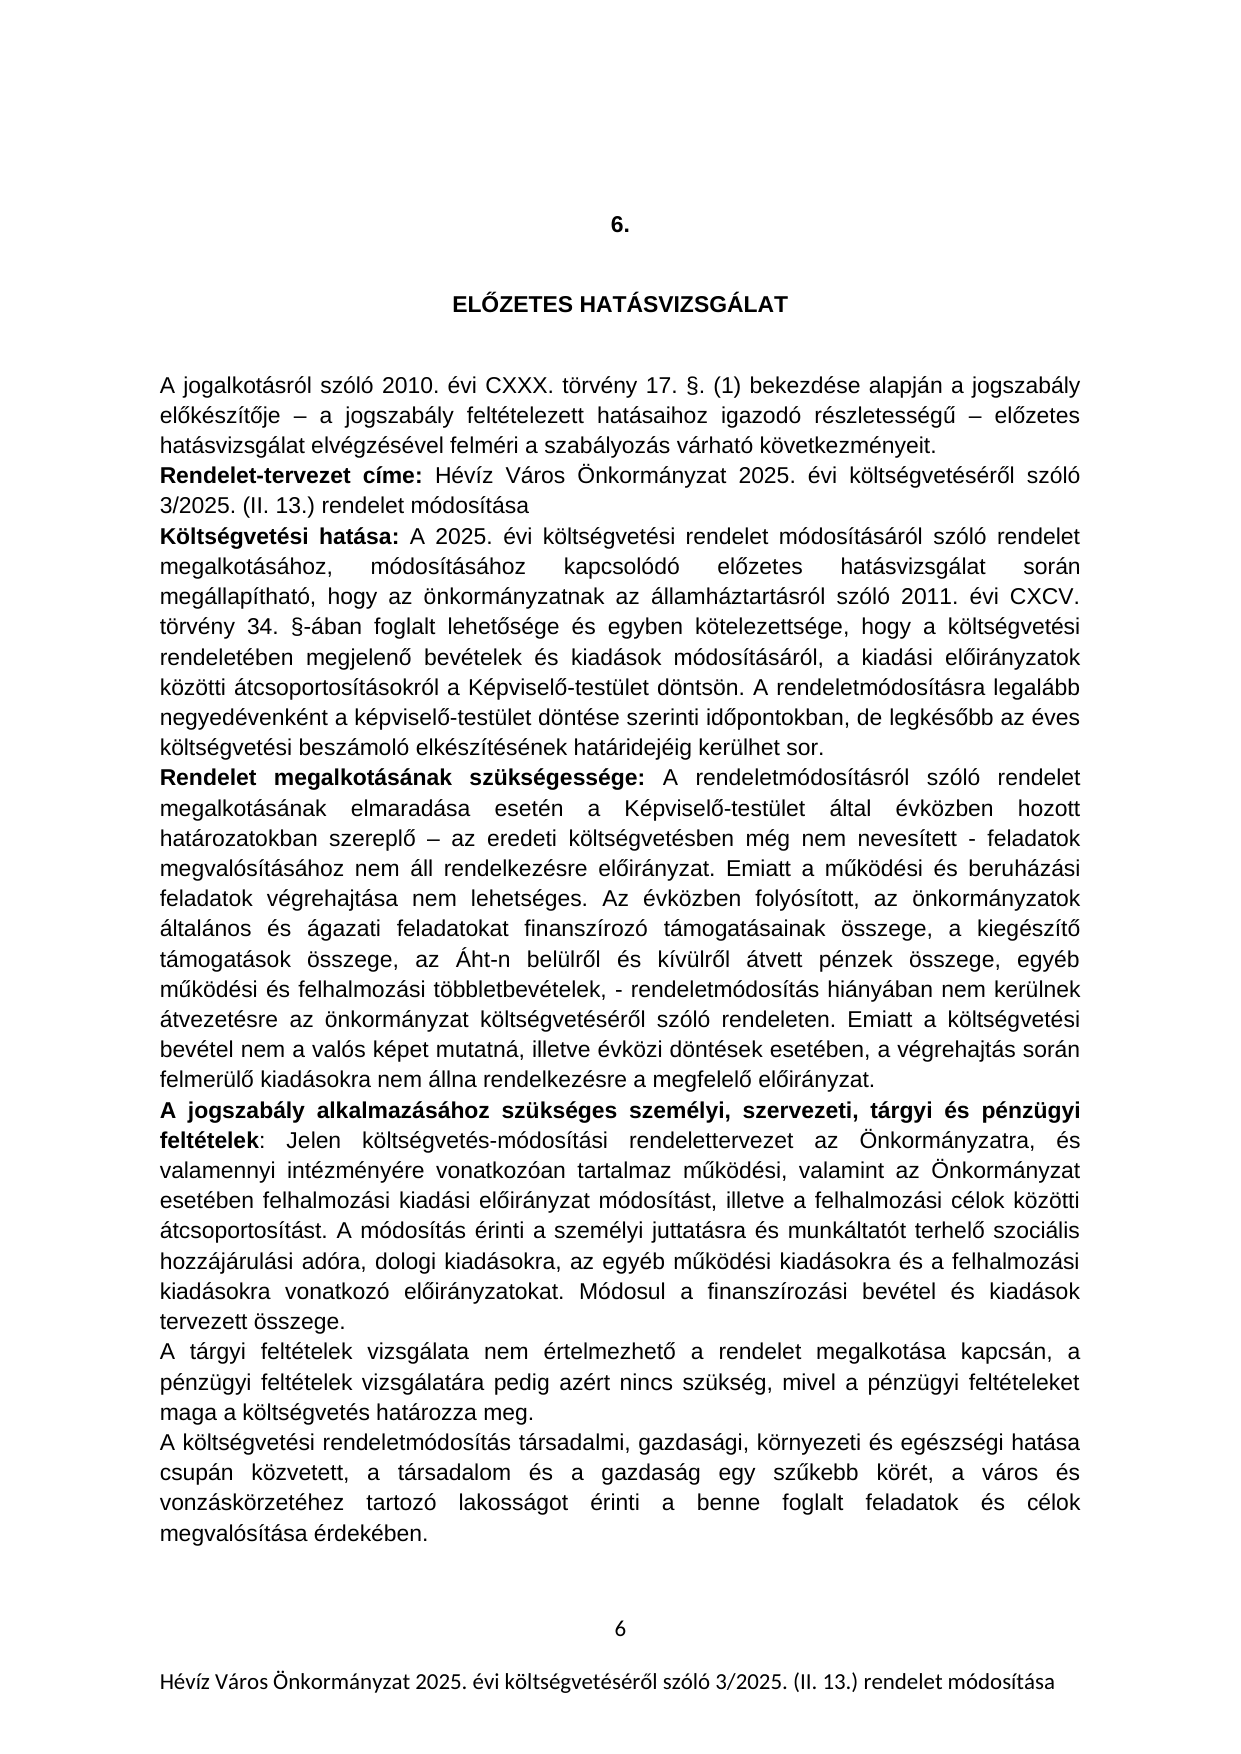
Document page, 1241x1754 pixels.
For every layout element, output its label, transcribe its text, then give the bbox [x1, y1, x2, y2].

text A jogalkotásról szóló 2010. évi CXXX. törvény 17. §. (1) bekezdése alapján a jogszabály előkészítője – a jogszabály feltételezett hatásaihoz igazodó részletességű – előzetes hatásvizsgálat elvégzésével felméri a szabályozás várható következményeit. [159, 372, 1081, 458]
text Rendelet megalkotásának szükségessége: A rendeletmódosításról szóló rendelet megalkotásának elmaradása esetén a Képviselő-testület által évközben hozott határozatokban szereplő – az eredeti költségvetésben még nem nevesített - feladatok megvalósításához nem áll rendelkezésre előirányzat. Emiatt a működési és beruházási feladatok végrehajtása nem lehetséges. Az évközben folyósított, az önkormányzatok általános és ágazati feladatokat finanszírozó támogatásainak összege, a kiegészítő támogatások összege, az Áht-n belülről és kívülről átvett pénzek összege, egyéb működési és felhalmozási többletbevételek, - rendeletmódosítás hiányában nem kerülnek átvezetésre az önkormányzat költségvetéséről szóló rendeleten. Emiatt a költségvetési bevétel nem a valós képet mutatná, illetve évközi döntések esetében, a végrehajtás során felmerülő kiadásokra nem állna rendelkezésre a megfelelő előirányzat. [159, 764, 1081, 1093]
text Rendelet-tervezet címe: Hévíz Város Önkormányzat 2025. évi költségvetéséről szóló 3/2025. (II. 13.) rendelet módosítása [159, 462, 1081, 519]
text Előzetes hatásvizsgálat [159, 291, 1081, 318]
text A tárgyi feltételek vizsgálata nem értelmezhető a rendelet megalkotása kapcsán, a pénzügyi feltételek vizsgálatára pedig azért nincs szükség, mivel a pénzügyi feltételeket maga a költségvetés határozza meg. [159, 1338, 1081, 1425]
text 6. [159, 211, 1081, 237]
text A költségvetési rendeletmódosítás társadalmi, gazdasági, környezeti és egészségi hatása csupán közvetett, a társadalom és a gazdaság egy szűkebb körét, a város és vonzáskörzetéhez tartozó lakosságot érinti a benne foglalt feladatok és célok megvalósítása érdekében. [159, 1429, 1081, 1546]
text A jogszabály alkalmazásához szükséges személyi, szervezeti, tárgyi és pénzügyi feltételek: Jelen költségvetés-módosítási rendelettervezet az Önkormányzatra, és valamennyi intézményére vonatkozóan tartalmaz működési, valamint az Önkormányzat esetében felhalmozási kiadási előirányzat módosítást, illetve a felhalmozási célok közötti átcsoportosítást. A módosítás érinti a személyi juttatásra és munkáltatót terhelő szociális hozzájárulási adóra, dologi kiadásokra, az egyéb működési kiadásokra és a felhalmozási kiadásokra vonatkozó előirányzatokat. Módosul a finanszírozási bevétel és kiadások tervezett összege. [159, 1097, 1081, 1334]
text Költségvetési hatása: A 2025. évi költségvetési rendelet módosításáról szóló rendelet megalkotásához, módosításához kapcsolódó előzetes hatásvizsgálat során megállapítható, hogy az önkormányzatnak az államháztartásról szóló 2011. évi CXCV. törvény 34. §-ában foglalt lehetősége és egyben kötelezettsége, hogy a költségvetési rendeletében megjelenő bevételek és kiadások módosításáról, a kiadási előirányzatok közötti átcsoportosításokról a Képviselő-testület döntsön. A rendeletmódosításra legalább negyedévenként a képviselő-testület döntése szerinti időpontokban, de legkésőbb az éves költségvetési beszámoló elkészítésének határidejéig kerülhet sor. [159, 523, 1081, 760]
